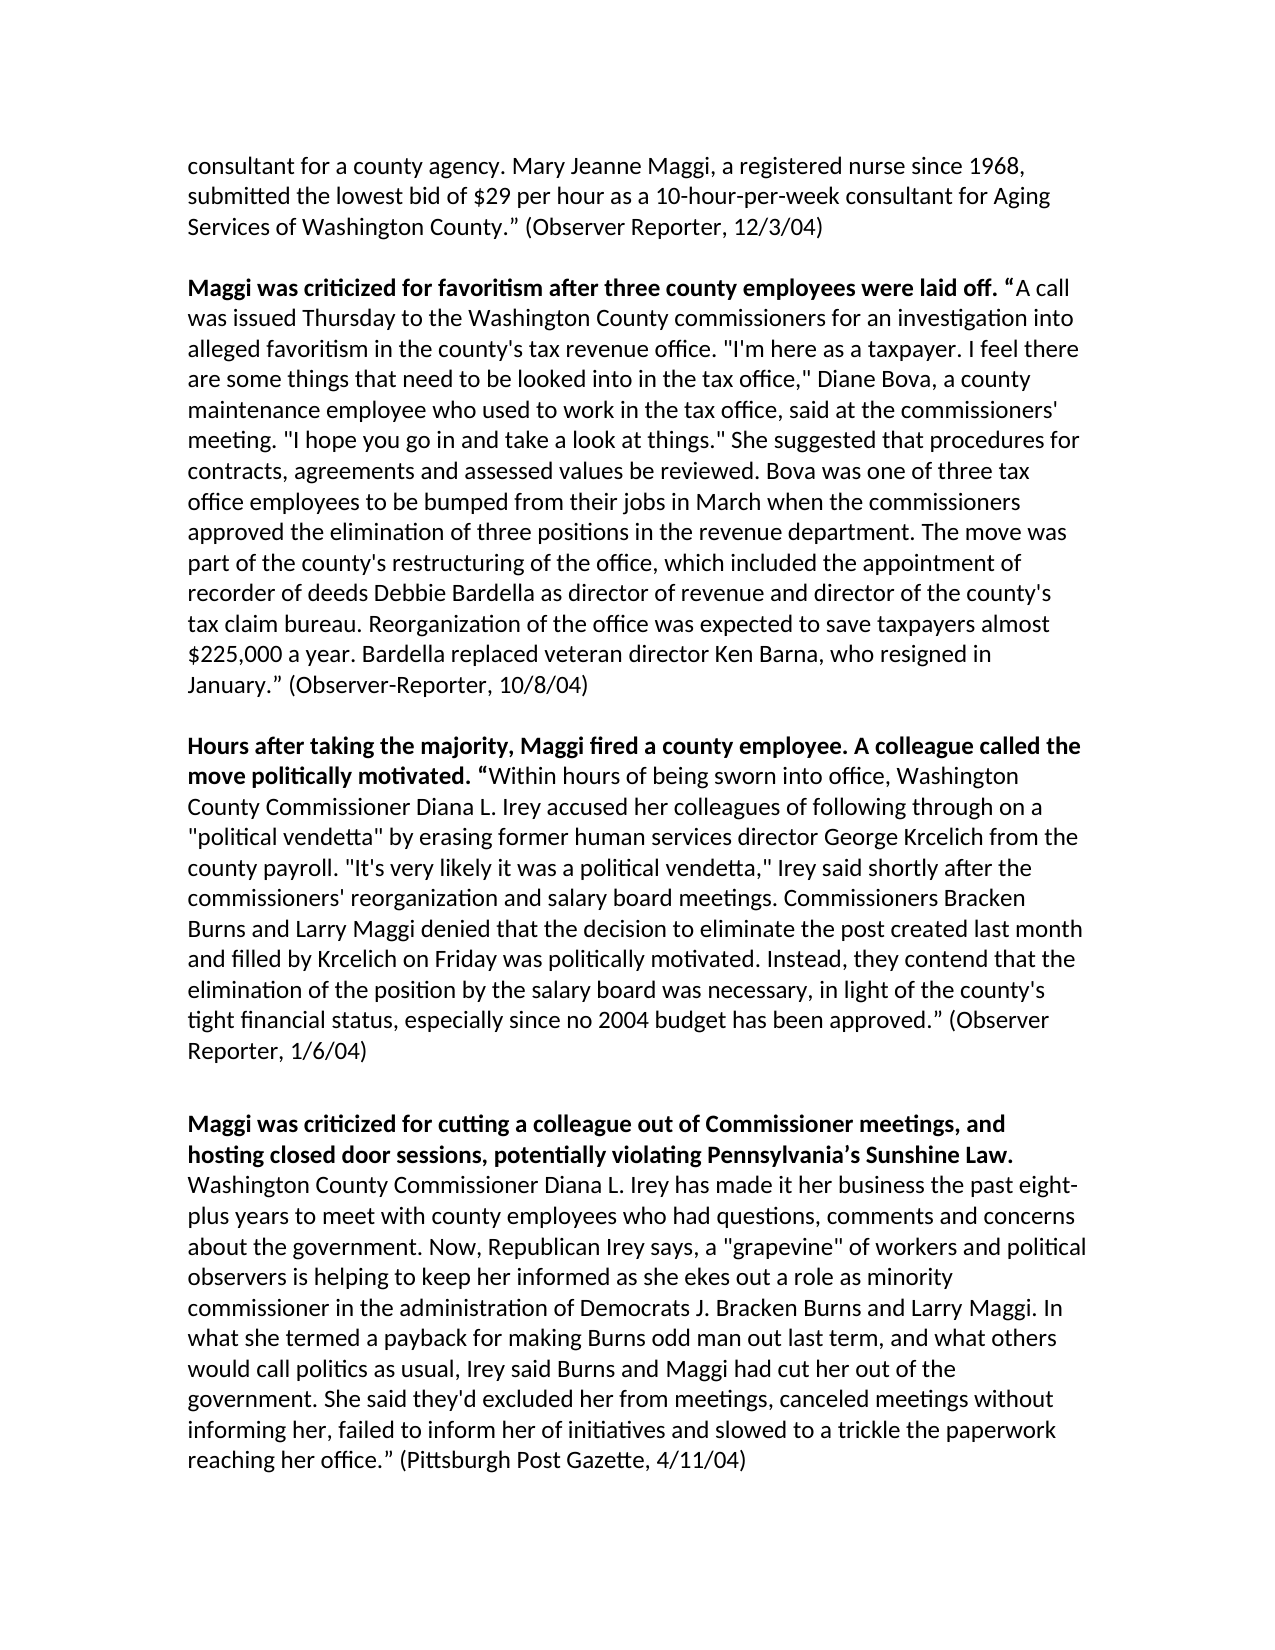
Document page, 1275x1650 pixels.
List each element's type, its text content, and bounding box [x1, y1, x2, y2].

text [187, 150, 1087, 242]
text Hours after taking the majority, Maggi fired a county employee. A colleague called the move politically motivated. “Within hours of being sworn into office, Washington County Commissioner Diana L. Irey accused her colleagues of following through on a "political vendetta" by erasing former human services director George Krcelich from the county payroll. "It's very likely it was a political vendetta," Irey said shortly after the commissioners' reorganization and salary board meetings. Commissioners Bracken Burns and Larry Maggi denied that the decision to eliminate the post created last month and filled by Krcelich on Friday was politically motivated. Instead, they contend that the elimination of the position by the salary board was necessary, in light of the county's tight financial status, especially since no 2004 budget has been approved.” (Observer Reporter, 1/6/04) [187, 730, 1087, 1066]
text Maggi was criticized for cutting a colleague out of Commissioner meetings, and hosting closed door sessions, potentially violating Pennsylvania’s Sunshine Law. Washington County Commissioner Diana L. Irey has made it her business the past eight-plus years to meet with county employees who had questions, comments and concerns about the government. Now, Republican Irey says, a "grapevine" of workers and political observers is helping to keep her informed as she ekes out a role as minority commissioner in the administration of Democrats J. Bracken Burns and Larry Maggi. In what she termed a payback for making Burns odd man out last term, and what others would call politics as usual, Irey said Burns and Maggi had cut her out of the government. She said they'd excluded her from meetings, canceled meetings without informing her, failed to inform her of initiatives and slowed to a trickle the paperwork reaching her office.” (Pittsburgh Post Gazette, 4/11/04) [187, 1109, 1087, 1475]
text Maggi was criticized for favoritism after three county employees were laid off. “A call was issued Thursday to the Washington County commissioners for an investigation into alleged favoritism in the county's tax revenue office. "I'm here as a taxpayer. I feel there are some things that need to be looked into in the tax office," Diane Bova, a county maintenance employee who used to work in the tax office, said at the commissioners' meeting. "I hope you go in and take a look at things." She suggested that procedures for contracts, agreements and assessed values be reviewed. Bova was one of three tax office employees to be bumped from their jobs in March when the commissioners approved the elimination of three positions in the revenue department. The move was part of the county's restructuring of the office, which included the appointment of recorder of deeds Debbie Bardella as director of revenue and director of the county's tax claim bureau. Reorganization of the office was expected to save taxpayers almost $225,000 a year. Bardella replaced veteran director Ken Barna, who resigned in January.” (Observer-Reporter, 10/8/04) [187, 272, 1087, 699]
